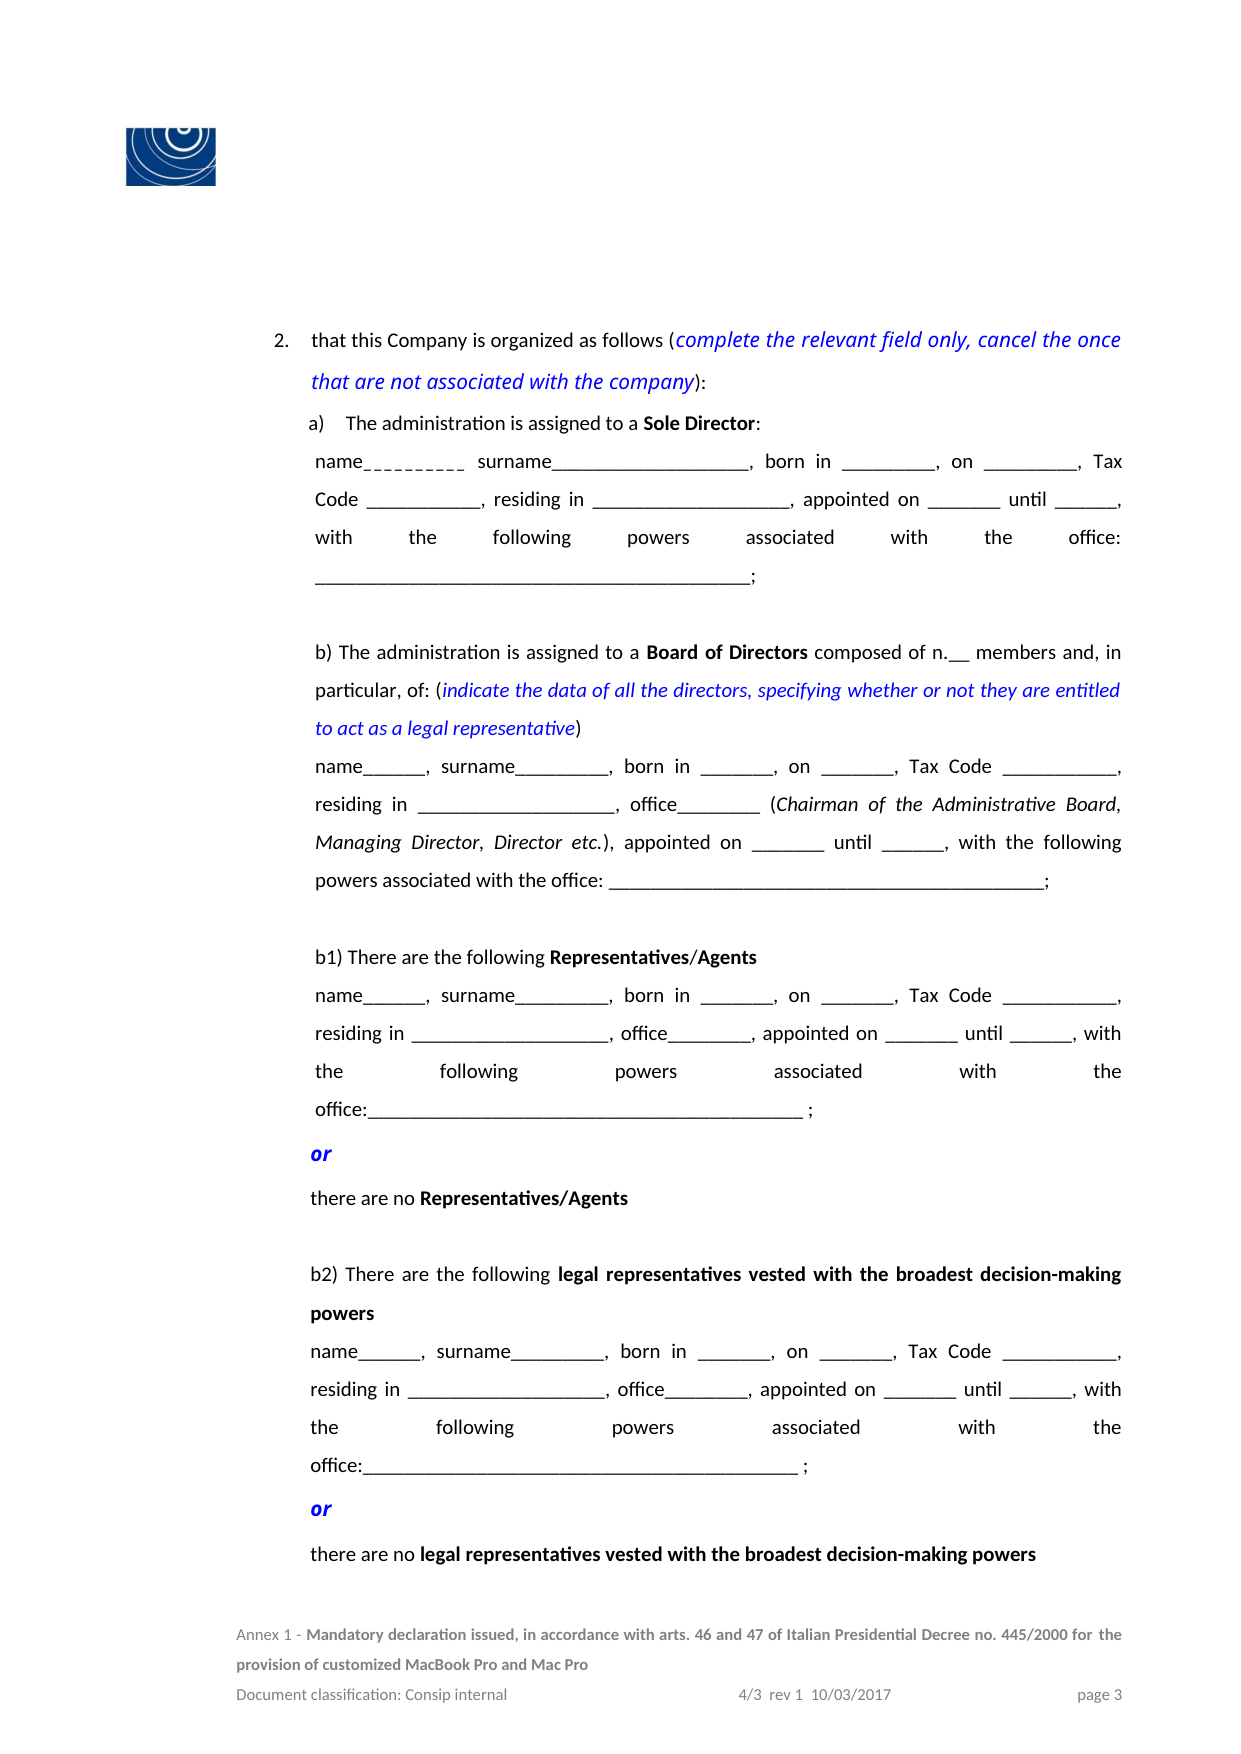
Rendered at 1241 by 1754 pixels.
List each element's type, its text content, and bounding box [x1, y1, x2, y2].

list b) The administration is assigned to a Board of Directors composed of n.__ members and, in particular, of: (indicate the data of all the directors, specifying whether or not they are entitled to act as a legal representative) [315, 639, 1122, 741]
text or [303, 1494, 1122, 1523]
text or [274, 1139, 1122, 1167]
picture [0, 0, 216, 185]
list that this Company is organized as follows (complete the relevant field only, cancel the once that are not associated with the company): [274, 325, 1122, 396]
list name______, surname_________, born in _______, on _______, Tax Code ___________, residing in ___________________, office________, appointed on _______ until ______, with the following powers associated with the office:__________________________________________ ; [315, 982, 1122, 1122]
list name______, surname_________, born in _______, on _______, Tax Code ___________, residing in ___________________, office________ (Chairman of the Administrative Board, Managing Director, Director etc.), appointed on _______ until ______, with the following powers associated with the office: __________________________________________; [315, 753, 1122, 893]
list b2) There are the following legal representatives vested with the broadest decision-making powers [310, 1262, 1122, 1325]
list name______, surname_________, born in _______, on _______, Tax Code ___________, residing in ___________________, office________, appointed on _______ until ______, with the following powers associated with the office:__________________________________________ ; [310, 1338, 1122, 1478]
list name__________ surname___________________, born in _________, on _________, Tax Code ___________, residing in ___________________, appointed on _______ until ______, with the following powers associated with the office: __________________________________________; [315, 448, 1122, 588]
list there are no Representatives/Agents [281, 1185, 1122, 1211]
list b1) There are the following Representatives/Agents [315, 944, 1122, 969]
list there are no legal representatives vested with the broadest decision-making powers [310, 1541, 1122, 1567]
list The administration is assigned to a Sole Director: [308, 410, 1122, 436]
